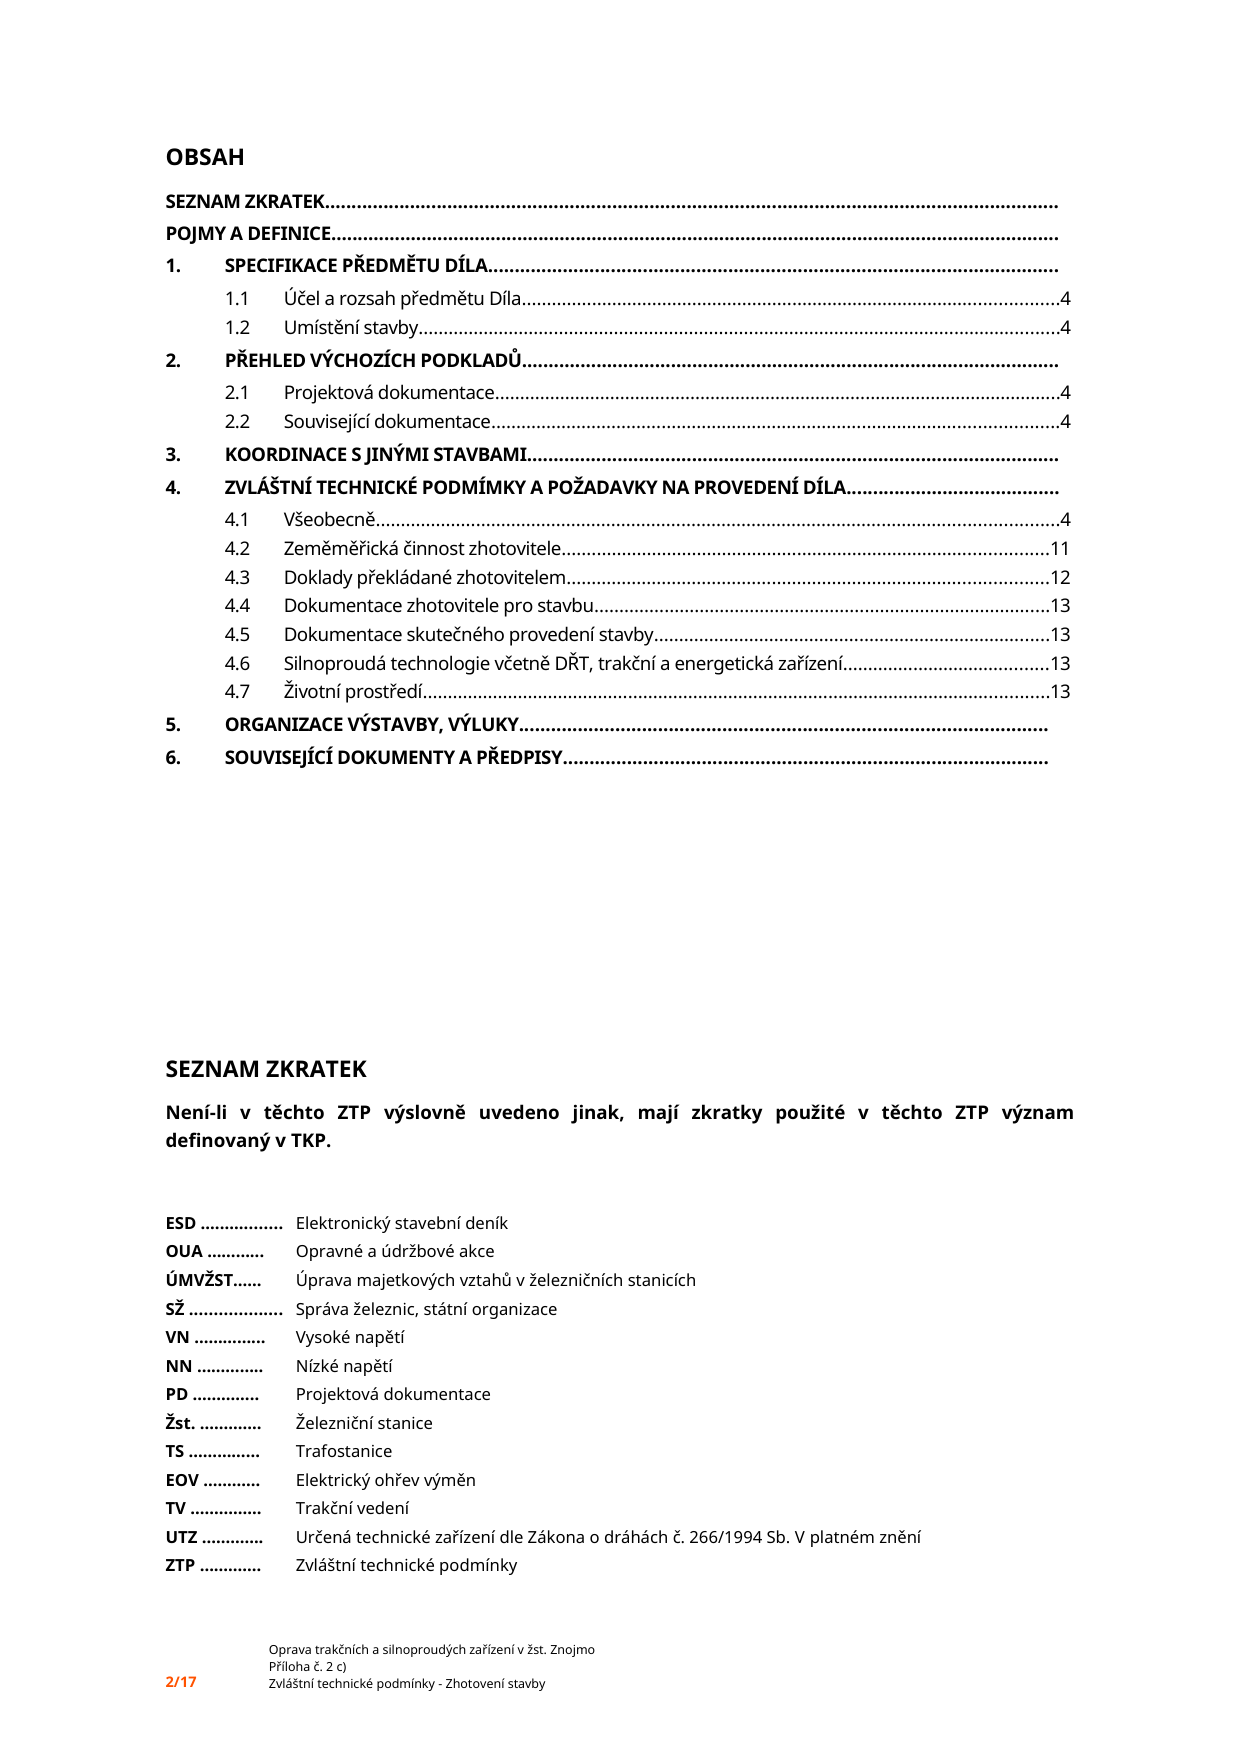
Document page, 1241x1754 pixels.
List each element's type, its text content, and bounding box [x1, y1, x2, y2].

table_cell ZTP …………. [165, 1551, 296, 1579]
table_cell Trakční vedení [296, 1494, 1072, 1522]
table_cell Nízké napětí [296, 1351, 1072, 1380]
table_cell NN ………….. [165, 1351, 296, 1380]
text 1.2 Umístění stavby 4 [224, 314, 1075, 339]
text 1. SPECIFIKACE PŘEDMĚTU DÍLA 4 [165, 253, 1045, 278]
table_header ESD [165, 1209, 296, 1237]
text 3. KOORDINACE S JINÝMI STAVBAMI 4 [165, 441, 1045, 467]
table_cell Železniční stanice [296, 1408, 1072, 1437]
text Obsah [165, 141, 1075, 173]
table_cell Žst. …………. [165, 1408, 296, 1437]
text 4.2 Zeměměřická činnost zhotovitele 11 [224, 535, 1075, 561]
table_cell UTZ …………. [165, 1523, 296, 1551]
table_cell TS …………… [165, 1437, 296, 1465]
text 4.3 Doklady překládané zhotovitelem 12 [224, 564, 1075, 589]
table_cell Elektrický ohřev výměn [296, 1465, 1072, 1494]
text 5. ORGANIZACE VÝSTAVBY, VÝLUKY 14 [165, 711, 1045, 737]
text 4.4 Dokumentace zhotovitele pro stavbu 13 [224, 593, 1075, 618]
table_cell VN …………... [165, 1323, 296, 1351]
text 2.1 Projektová dokumentace 4 [224, 380, 1075, 405]
text 4.1 Všeobecně 4 [224, 507, 1075, 532]
table_cell PD ………….. [165, 1380, 296, 1408]
text 4.7 Životní prostředí 13 [224, 679, 1075, 704]
text SEZNAM ZKRATEK [165, 1053, 1075, 1084]
table_cell ÚMVŽST…… [165, 1266, 296, 1294]
table_cell Správa železnic, státní organizace [296, 1294, 1072, 1323]
text Není-li v těchto ZTP výslovně uvedeno jinak, mají zkratky použité v těchto ZTP význam definovaný v TKP. [165, 1099, 1075, 1153]
text 4. Zvláštní TECHNICKÉ podmímky a požadavky na PROVEDENÍ DÍLA 4 [165, 474, 1045, 499]
text 1.1 Účel a rozsah předmětu Díla 4 [224, 285, 1075, 311]
text 4.6 Silnoproudá technologie včetně DŘT, trakční a energetická zařízení 13 [224, 650, 1075, 676]
table_cell Projektová dokumentace [296, 1380, 1072, 1408]
table_cell EOV ………… [165, 1465, 296, 1494]
table_cell Vysoké napětí [296, 1323, 1072, 1351]
table_cell SŽ [165, 1294, 296, 1323]
text 2. PŘEHLED VÝCHOZÍCH PODKLADŮ 4 [165, 347, 1045, 372]
table_cell Zvláštní technické podmínky [296, 1551, 1072, 1579]
table_cell Trafostanice [296, 1437, 1072, 1465]
table_cell OUA ………... [165, 1237, 296, 1266]
table_cell Určená technické zařízení dle Zákona o dráhách č. 266/1994 Sb. V platném znění [296, 1523, 1072, 1551]
text Pojmy a definice 3 [165, 220, 1045, 246]
table_cell Opravné a údržbové akce [296, 1237, 1072, 1266]
text 6. SOUVISEJÍCÍ DOKUMENTY A PŘEDPISY 14 [165, 744, 1045, 770]
table_cell TV …………… [165, 1494, 296, 1522]
table_header Elektronický stavební deník [296, 1209, 1072, 1237]
text SEZNAM ZKRATEK 2 [165, 188, 1045, 214]
text 2.2 Související dokumentace 4 [224, 408, 1075, 434]
table_cell Úprava majetkových vztahů v železničních stanicích [296, 1266, 1072, 1294]
text 4.5 Dokumentace skutečného provedení stavby 13 [224, 621, 1075, 647]
